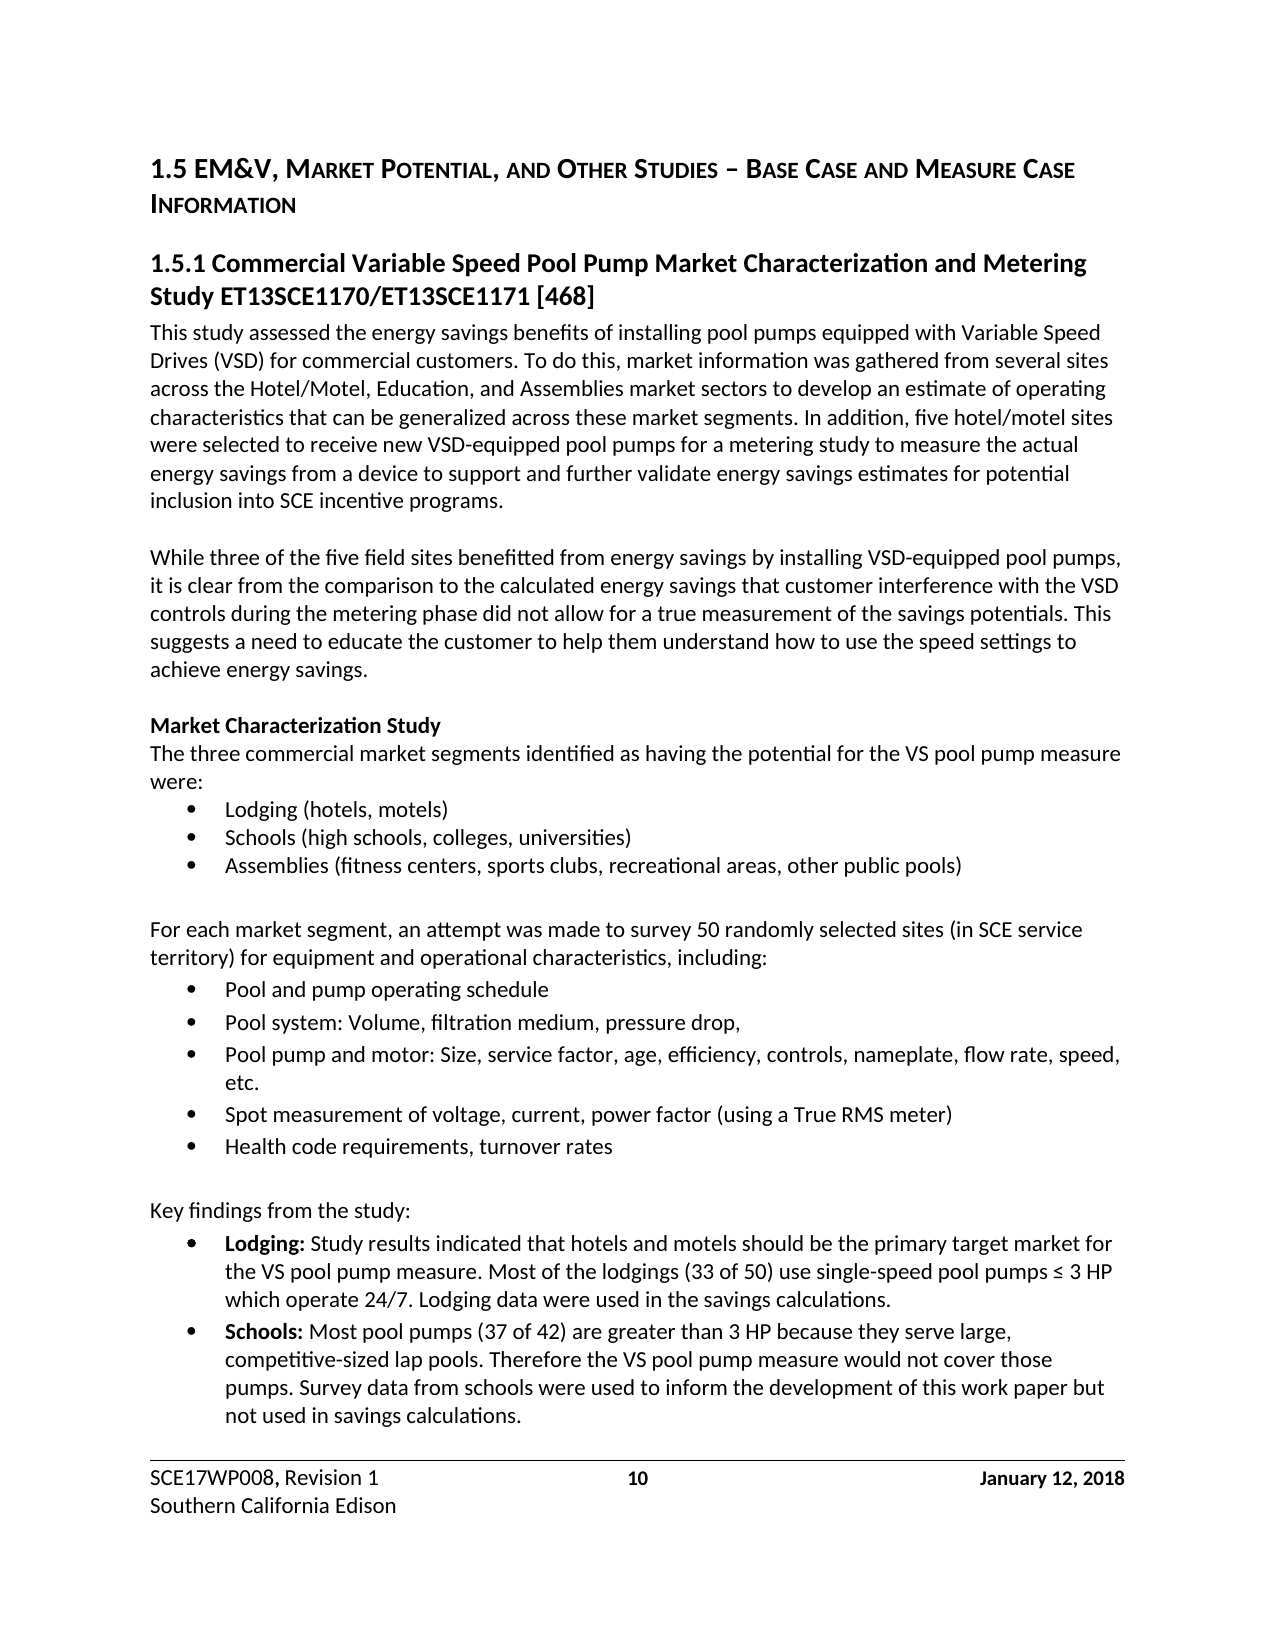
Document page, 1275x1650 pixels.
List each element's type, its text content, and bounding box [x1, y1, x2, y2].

list Pool pump and motor: Size, service factor, age, efficiency, controls, nameplate, flow rate, speed, etc. [187, 1040, 1125, 1096]
list Pool and pump operating schedule [187, 976, 1125, 1003]
list Health code requirements, turnover rates [187, 1132, 1125, 1160]
text Market Characterization Study [150, 711, 1125, 739]
text This study assessed the energy savings benefits of installing pool pumps equipped with Variable Speed Drives (VSD) for commercial customers. To do this, market information was gathered from several sites across the Hotel/Motel, Education, and Assemblies market sectors to develop an estimate of operating characteristics that can be generalized across these market segments. In addition, five hotel/motel sites were selected to receive new VSD-equipped pool pumps for a metering study to measure the actual energy savings from a device to support and further validate energy savings estimates for potential inclusion into SCE incentive programs. [150, 318, 1125, 515]
list Schools (high schools, colleges, universities) [187, 823, 1125, 851]
text The three commercial market segments identified as having the potential for the VS pool pump measure were: [150, 739, 1125, 795]
list Assemblies (fitness centers, sports clubs, recreational areas, other public pools) [187, 851, 1125, 879]
list Spot measurement of voltage, current, power factor (using a True RMS meter) [187, 1100, 1125, 1128]
subtitle 1.5.1 Commercial Variable Speed Pool Pump Market Characterization and Metering Study ET13SCE1170/ET13SCE1171 [468] [150, 246, 1125, 312]
text While three of the five field sites benefitted from energy savings by installing VSD-equipped pool pumps, it is clear from the comparison to the calculated energy savings that customer interference with the VSD controls during the metering phase did not allow for a true measurement of the savings potentials. This suggests a need to educate the customer to help them understand how to use the speed settings to achieve energy savings. [150, 543, 1125, 683]
list Schools: Most pool pumps (37 of 42) are greater than 3 HP because they serve large, competitive-sized lap pools. Therefore the VS pool pump measure would not cover those pumps. Survey data from schools were used to inform the development of this work paper but not used in savings calculations. [187, 1317, 1125, 1429]
subtitle 1.5 EM&V, Market Potential, and Other Studies – Base Case and Measure Case Information [150, 150, 1125, 221]
text Key findings from the study: [150, 1197, 1125, 1225]
list Lodging (hotels, motels) [187, 795, 1125, 823]
text For each market segment, an attempt was made to survey 50 randomly selected sites (in SCE service territory) for equipment and operational characteristics, including: [150, 915, 1125, 971]
list Lodging: Study results indicated that hotels and motels should be the primary target market for the VS pool pump measure. Most of the lodgings (33 of 50) use single-speed pool pumps ≤ 3 HP which operate 24/7. Lodging data were used in the savings calculations. [187, 1229, 1125, 1313]
list Pool system: Volume, filtration medium, pressure drop, [187, 1008, 1125, 1036]
